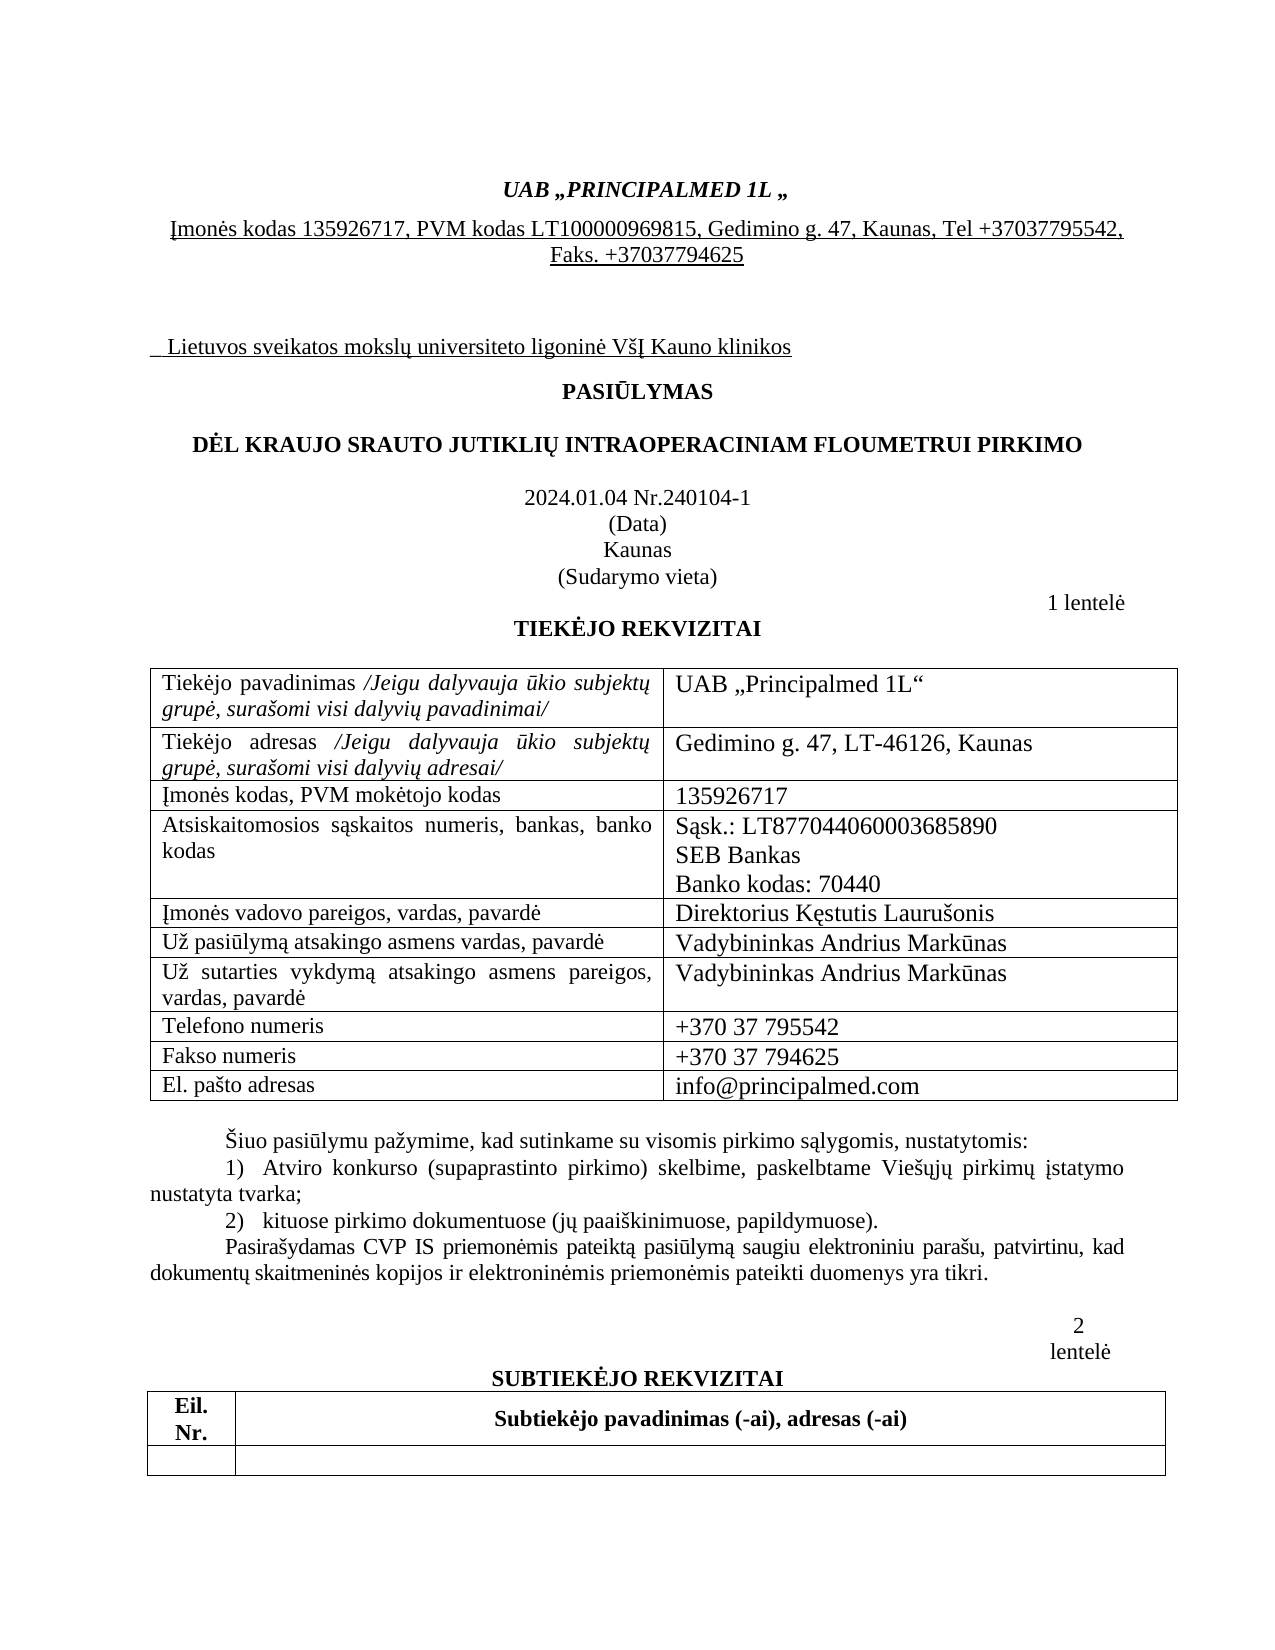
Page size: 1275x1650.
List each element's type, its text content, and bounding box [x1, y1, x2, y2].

table_cell +370 37 795542 [664, 1012, 1177, 1041]
table_cell Įmonės vadovo pareigos, vardas, pavardė [151, 899, 663, 927]
text 1 lentelė [150, 589, 1125, 615]
text Kaunas [150, 536, 1125, 563]
text SUBTIEKĖJO REKVIZITAI [150, 1365, 1125, 1391]
text Įmonės kodas 135926717, PVM kodas LT100000969815, Gedimino g. 47, Kaunas, Tel +37037795542, Faks. +37037794625 [150, 215, 1143, 268]
table_cell Telefono numeris [151, 1012, 663, 1041]
text (Sudarymo vieta) [150, 563, 1125, 589]
table_cell Vadybininkas Andrius Markūnas [664, 928, 1177, 957]
table_cell Tiekėjo adresas /Jeigu dalyvauja ūkio subjektų grupė, surašomi visi dalyvių adresai/ [151, 728, 663, 780]
text Šiuo pasiūlymu pažymime, kad sutinkame su visomis pirkimo sąlygomis, nustatytomis: [150, 1128, 1125, 1154]
table_cell 135926717 [664, 781, 1177, 810]
text (Data) [150, 510, 1125, 536]
text _ Lietuvos sveikatos mokslų universiteto ligoninė VšĮ Kauno klinikos [150, 333, 1125, 359]
text DĖL KRAUJO SRAUTO JUTIKLIŲ INTRAOPERACINIAM FLOUMETRUI PIRKIMO [150, 431, 1125, 457]
text TIEKĖJO REKVIZITAI [150, 615, 1125, 642]
table_cell [236, 1446, 1165, 1475]
table_cell [148, 1446, 235, 1475]
table_cell info@principalmed.com [664, 1071, 1177, 1100]
table_cell Už pasiūlymą atsakingo asmens vardas, pavardė [151, 928, 663, 957]
list kituose pirkimo dokumentuose (jų paaiškinimuose, papildymuose). [150, 1207, 1125, 1233]
table_header UAB „Principalmed 1L“ [664, 669, 1177, 727]
table_cell Įmonės kodas, PVM mokėtojo kodas [151, 781, 663, 810]
text PASIŪLYMAS [150, 378, 1125, 404]
table_cell El. pašto adresas [151, 1071, 663, 1100]
table_cell Atsiskaitomosios sąskaitos numeris, bankas, banko kodas [151, 811, 663, 897]
table_cell Sąsk.: LT877044060003685890 SEB Bankas Banko kodas: 70440 [664, 811, 1177, 897]
text Pasirašydamas CVP IS priemonėmis pateiktą pasiūlymą saugiu elektroniniu parašu, patvirtinu, kad dokumentų skaitmeninės kopijos ir elektroninėmis priemonėmis pateikti duomenys yra tikri. [150, 1233, 1125, 1286]
text UAB „PRINCIPALMED 1L „ [150, 176, 1143, 203]
table_cell Direktorius Kęstutis Laurušonis [664, 899, 1177, 927]
table_cell +370 37 794625 [664, 1042, 1177, 1070]
table_cell Už sutarties vykdymą atsakingo asmens pareigos, vardas, pavardė [151, 958, 663, 1011]
table_cell Vadybininkas Andrius Markūnas [664, 958, 1177, 1011]
list Atviro konkurso (supaprastinto pirkimo) skelbime, paskelbtame Viešųjų pirkimų įstatymo nustatyta tvarka; [150, 1154, 1125, 1207]
table_header Subtiekėjo pavadinimas (-ai), adresas (-ai) [236, 1392, 1165, 1445]
table_header Tiekėjo pavadinimas /Jeigu dalyvauja ūkio subjektų grupė, surašomi visi dalyvių pavadinimai/ [151, 669, 663, 727]
text 2024.01.04 Nr.240104-1 [150, 484, 1125, 510]
table_header Eil. Nr. [148, 1392, 235, 1445]
table_cell Fakso numeris [151, 1042, 663, 1070]
text 2 lentelė [1050, 1312, 1125, 1365]
table_cell Gedimino g. 47, LT-46126, Kaunas [664, 728, 1177, 780]
